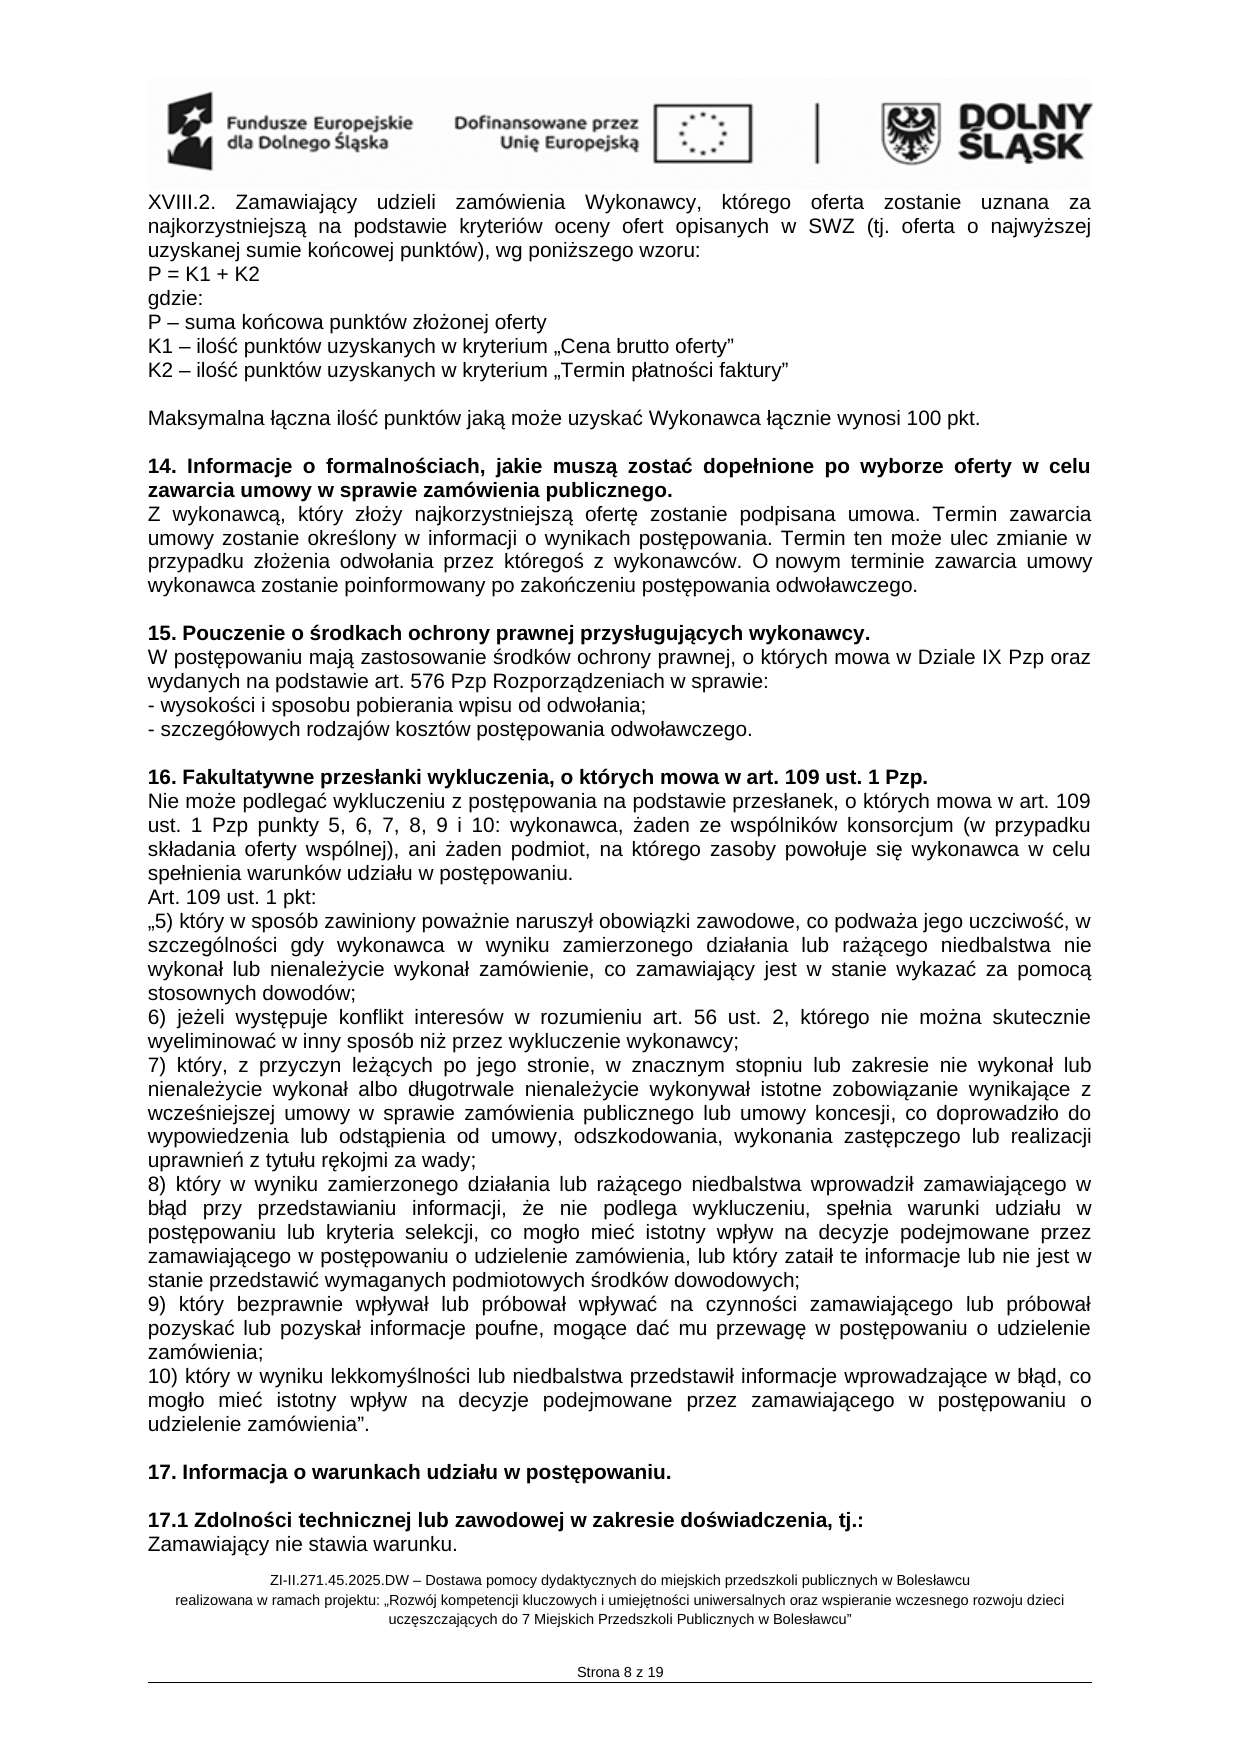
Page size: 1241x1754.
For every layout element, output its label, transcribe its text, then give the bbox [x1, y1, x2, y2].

text 6) jeżeli występuje konflikt interesów w rozumieniu art. 56 ust. 2, którego nie można skutecznie wyeliminować w inny sposób niż przez wykluczenie wykonawcy; [148, 1004, 1092, 1052]
subtitle 17.1 Zdolności technicznej lub zawodowej w zakresie doświadczenia, tj.: [148, 1508, 1092, 1532]
text Z wykonawcą, który złoży najkorzystniejszą ofertę zostanie podpisana umowa. Termin zawarcia umowy zostanie określony w informacji o wynikach postępowania. Termin ten może ulec zmianie w przypadku złożenia odwołania przez któregoś z wykonawców. O nowym terminie zawarcia umowy wykonawca zostanie poinformowany po zakończeniu postępowania odwoławczego. [148, 501, 1092, 597]
text W postępowaniu mają zastosowanie środków ochrony prawnej, o których mowa w Dziale IX Pzp oraz wydanych na podstawie art. 576 Pzp Rozporządzeniach w sprawie: [148, 645, 1092, 693]
text gdzie: P – suma końcowa punktów złożonej oferty [148, 286, 1092, 334]
text 16. Fakultatywne przesłanki wykluczenia, o których mowa w art. 109 ust. 1 Pzp. [148, 765, 1092, 789]
text 10) który w wyniku lekkomyślności lub niedbalstwa przedstawił informacje wprowadzające w błąd, co mogło mieć istotny wpływ na decyzje podejmowane przez zamawiającego w postępowaniu o udzielenie zamówienia”. [148, 1364, 1092, 1436]
text P = K1 + K2 [148, 262, 1092, 286]
text 14. Informacje o formalnościach, jakie muszą zostać dopełnione po wyborze oferty w celu zawarcia umowy w sprawie zamówienia publicznego. [148, 453, 1092, 501]
text 8) który w wyniku zamierzonego działania lub rażącego niedbalstwa wprowadził zamawiającego w błąd przy przedstawianiu informacji, że nie podlega wykluczeniu, spełnia warunki udziału w postępowaniu lub kryteria selekcji, co mogło mieć istotny wpływ na decyzje podejmowane przez zamawiającego w postępowaniu o udzielenie zamówienia, lub który zataił te informacje lub nie jest w stanie przedstawić wymaganych podmiotowych środków dowodowych; [148, 1172, 1092, 1292]
picture [147, 73, 1093, 190]
text K1 – ilość punktów uzyskanych w kryterium „Cena brutto oferty” [148, 334, 1092, 358]
text - szczegółowych rodzajów kosztów postępowania odwoławczego. [148, 717, 1092, 741]
text K2 – ilość punktów uzyskanych w kryterium „Termin płatności faktury” [148, 358, 1092, 382]
text Nie może podlegać wykluczeniu z postępowania na podstawie przesłanek, o których mowa w art. 109 ust. 1 Pzp punkty 5, 6, 7, 8, 9 i 10: wykonawca, żaden ze wspólników konsorcjum (w przypadku składania oferty wspólnej), ani żaden podmiot, na którego zasoby powołuje się wykonawca w celu spełnienia warunków udziału w postępowaniu. [148, 789, 1092, 885]
text 15. Pouczenie o środkach ochrony prawnej przysługujących wykonawcy. [148, 621, 1092, 645]
text Zamawiający nie stawia warunku. [148, 1532, 1092, 1556]
text 7) który, z przyczyn leżących po jego stronie, w znacznym stopniu lub zakresie nie wykonał lub nienależycie wykonał albo długotrwale nienależycie wykonywał istotne zobowiązanie wynikające z wcześniejszej umowy w sprawie zamówienia publicznego lub umowy koncesji, co doprowadziło do wypowiedzenia lub odstąpienia od umowy, odszkodowania, wykonania zastępczego lub realizacji uprawnień z tytułu rękojmi za wady; [148, 1052, 1092, 1172]
text „5) który w sposób zawiniony poważnie naruszył obowiązki zawodowe, co podważa jego uczciwość, w szczególności gdy wykonawca w wyniku zamierzonego działania lub rażącego niedbalstwa nie wykonał lub nienależycie wykonał zamówienie, co zamawiający jest w stanie wykazać za pomocą stosownych dowodów; [148, 909, 1092, 1004]
text Art. 109 ust. 1 pkt: [148, 885, 1092, 909]
text Maksymalna łączna ilość punktów jaką może uzyskać Wykonawca łącznie wynosi 100 pkt. [148, 382, 1092, 429]
text 17. Informacja o warunkach udziału w postępowaniu. [148, 1460, 1092, 1484]
text - wysokości i sposobu pobierania wpisu od odwołania; [148, 693, 1092, 717]
text 9) który bezprawnie wpływał lub próbował wpływać na czynności zamawiającego lub próbował pozyskać lub pozyskał informacje poufne, mogące dać mu przewagę w postępowaniu o udzielenie zamówienia; [148, 1292, 1092, 1364]
